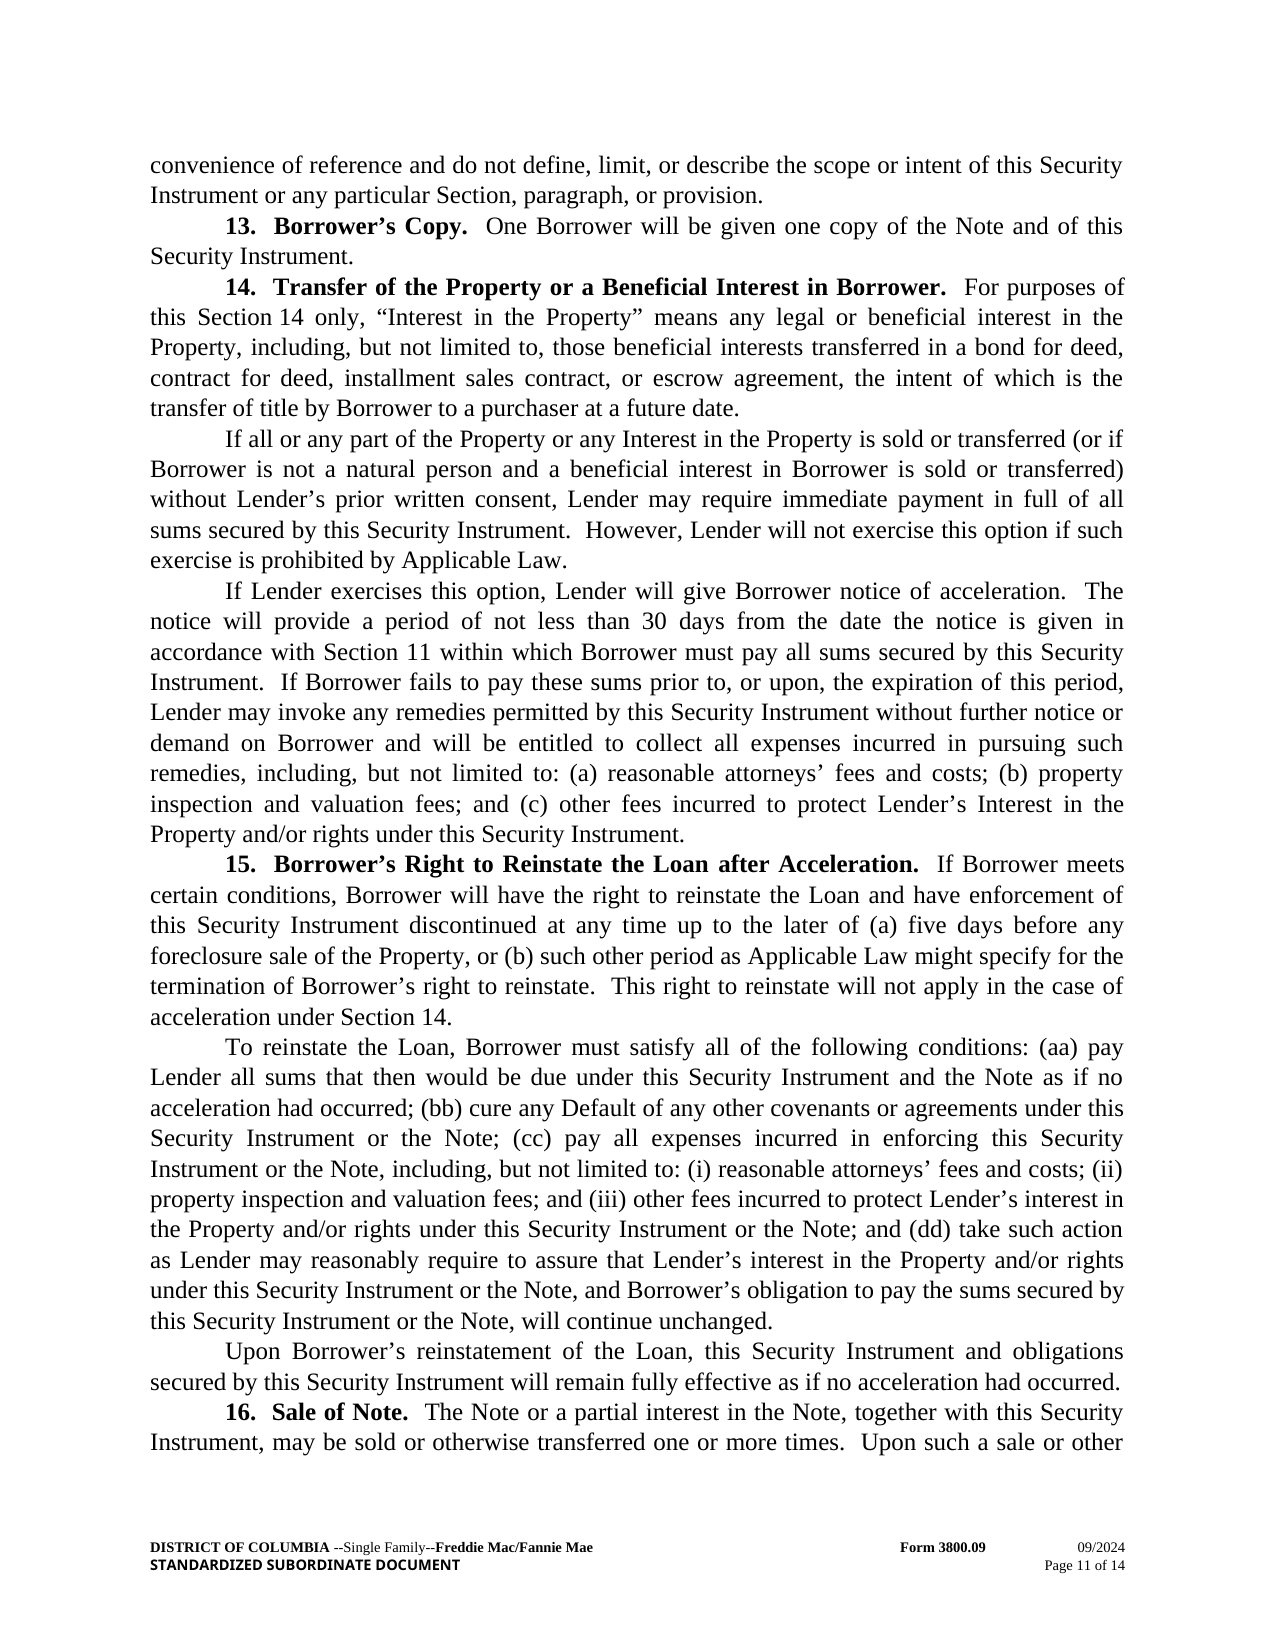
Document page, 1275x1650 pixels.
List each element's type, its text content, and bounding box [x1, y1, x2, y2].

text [150, 1397, 1125, 1456]
text If all or any part of the Property or any Interest in the Property is sold or transferred (or if Borrower is not a natural person and a beneficial interest in Borrower is sold or transferred) without Lender’s prior written consent, Lender may require immediate payment in full of all sums secured by this Security Instrument. However, Lender will not exercise this option if such exercise is prohibited by Applicable Law. [150, 424, 1125, 574]
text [150, 150, 1125, 209]
text To reinstate the Loan, Borrower must satisfy all of the following conditions: (aa) pay Lender all sums that then would be due under this Security Instrument and the Note as if no acceleration had occurred; (bb) cure any Default of any other covenants or agreements under this Security Instrument or the Note; (cc) pay all expenses incurred in enforcing this Security Instrument or the Note, including, but not limited to: (i) reasonable attorneys’ fees and costs; (ii) property inspection and valuation fees; and (iii) other fees incurred to protect Lender’s interest in the Property and/or rights under this Security Instrument or the Note; and (dd) take such action as Lender may reasonably require to assure that Lender’s interest in the Property and/or rights under this Security Instrument or the Note, and Borrower’s obligation to pay the sums secured by this Security Instrument or the Note, will continue unchanged. [150, 1032, 1125, 1334]
text 14. Transfer of the Property or a Beneficial Interest in Borrower. For purposes of this Section 14 only, “Interest in the Property” means any legal or beneficial interest in the Property, including, but not limited to, those beneficial interests transferred in a bond for deed, contract for deed, installment sales contract, or escrow agreement, the intent of which is the transfer of title by Borrower to a purchaser at a future date. [150, 272, 1125, 422]
text 15. Borrower’s Right to Reinstate the Loan after Acceleration. If Borrower meets certain conditions, Borrower will have the right to reinstate the Loan and have enforcement of this Security Instrument discontinued at any time up to the later of (a) five days before any foreclosure sale of the Property, or (b) such other period as Applicable Law might specify for the termination of Borrower’s right to reinstate. This right to reinstate will not apply in the case of acceleration under Section 14. [150, 849, 1125, 1030]
text If Lender exercises this option, Lender will give Borrower notice of acceleration. The notice will provide a period of not less than 30 days from the date the notice is given in accordance with Section 11 within which Borrower must pay all sums secured by this Security Instrument. If Borrower fails to pay these sums prior to, or upon, the expiration of this period, Lender may invoke any remedies permitted by this Security Instrument without further notice or demand on Borrower and will be entitled to collect all expenses incurred in pursuing such remedies, including, but not limited to: (a) reasonable attorneys’ fees and costs; (b) property inspection and valuation fees; and (c) other fees incurred to protect Lender’s Interest in the Property and/or rights under this Security Instrument. [150, 576, 1125, 848]
text Upon Borrower’s reinstatement of the Loan, this Security Instrument and obligations secured by this Security Instrument will remain fully effective as if no acceleration had occurred. [150, 1336, 1125, 1395]
text 13. Borrower’s Copy. One Borrower will be given one copy of the Note and of this Security Instrument. [150, 211, 1125, 270]
